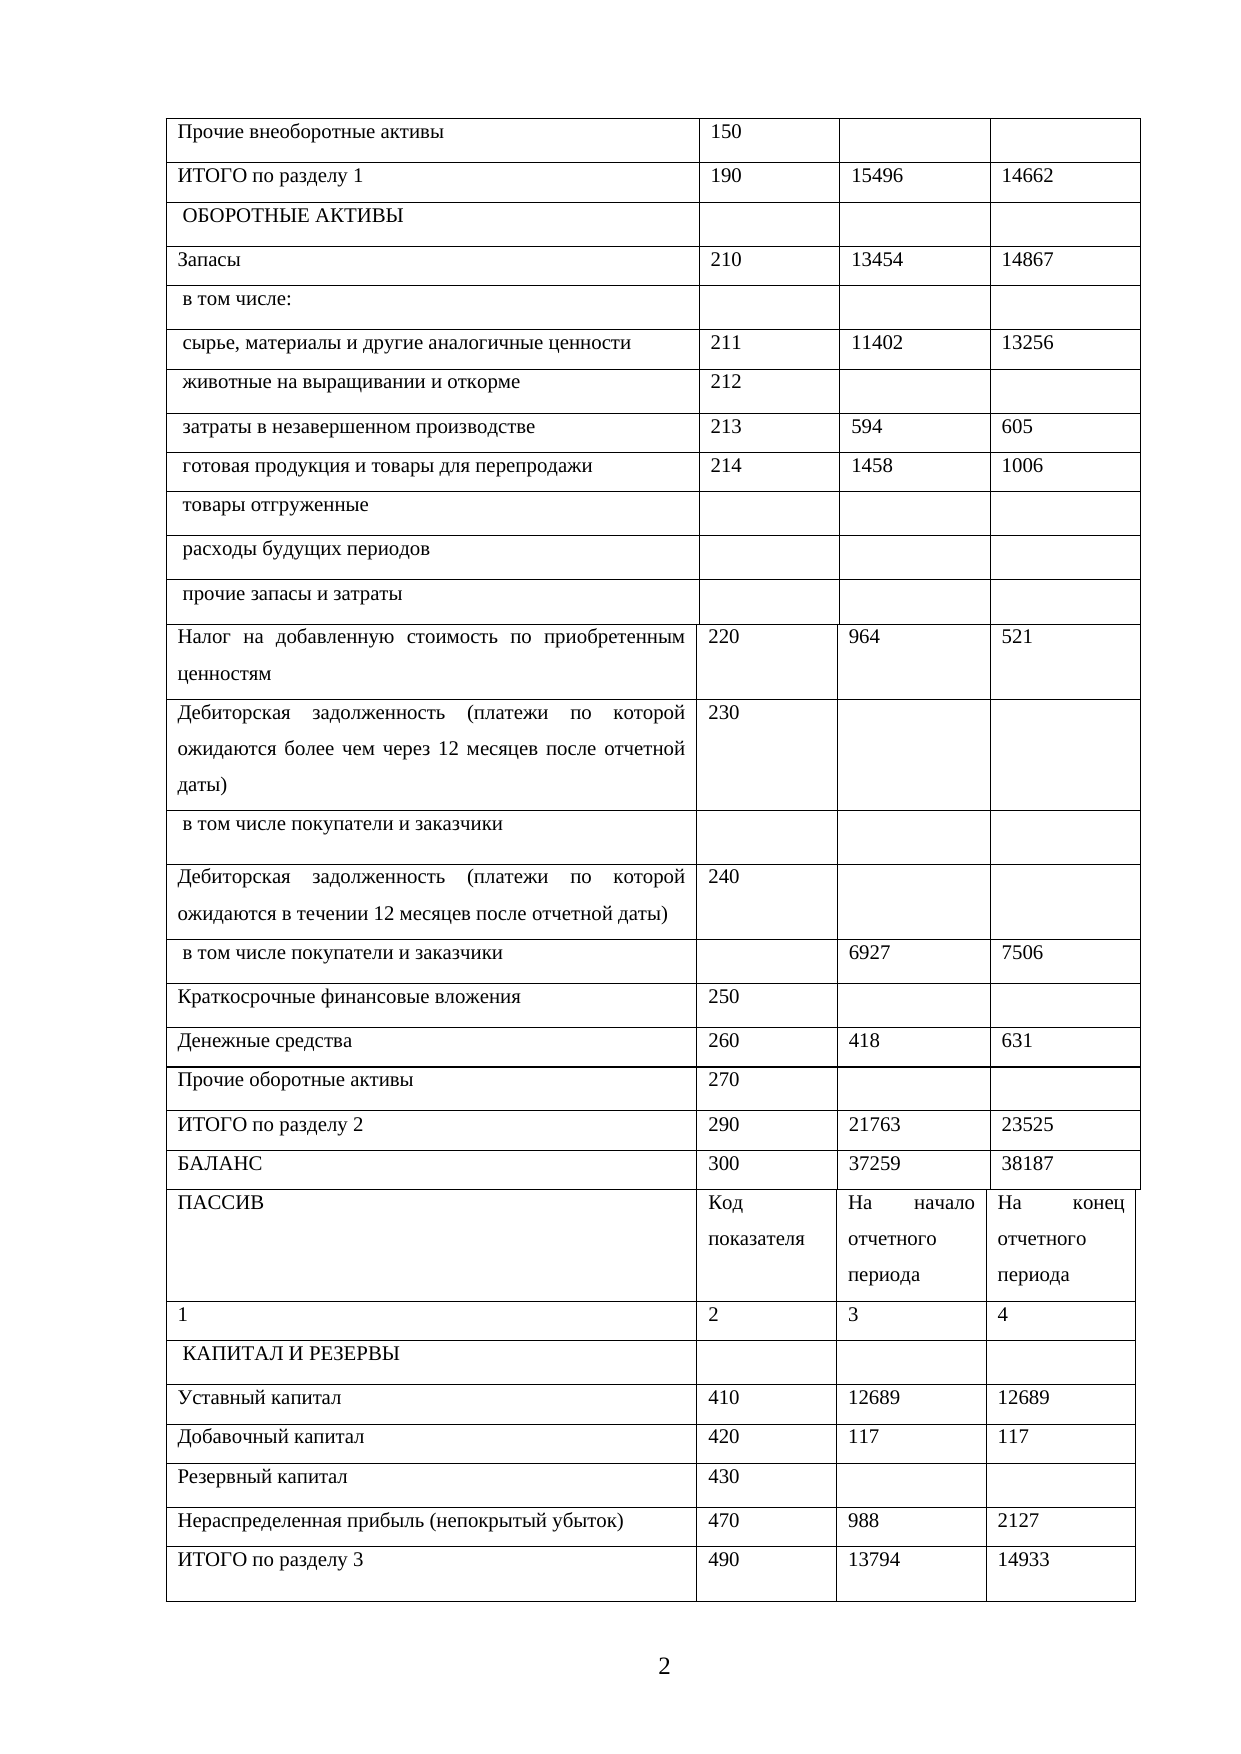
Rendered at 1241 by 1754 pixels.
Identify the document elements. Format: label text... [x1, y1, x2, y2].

table_cell ИТОГО по разделу 2 [167, 1111, 696, 1150]
table_cell 14662 [991, 163, 1140, 202]
table_cell 6927 [838, 940, 990, 983]
table_cell [697, 811, 837, 863]
table_cell [840, 203, 990, 246]
table_cell ОБОРОТНЫЕ АКТИВЫ [167, 203, 699, 246]
table_cell 3 [837, 1302, 986, 1340]
table_cell прочие запасы и затраты [167, 580, 699, 623]
table_cell 13794 [837, 1547, 986, 1601]
table_cell [840, 536, 990, 579]
table_cell 211 [700, 330, 839, 368]
table_cell Краткосрочные финансовые вложения [167, 984, 696, 1027]
table_cell Запасы [167, 247, 699, 285]
table_cell [991, 811, 1140, 863]
table_cell 13256 [991, 330, 1140, 368]
table_cell 12689 [837, 1385, 986, 1423]
table_cell 190 [700, 163, 839, 202]
table_cell [700, 492, 839, 535]
table_cell На начало отчетного периода [837, 1190, 986, 1301]
table_cell [700, 580, 839, 623]
table_cell 150 [700, 119, 839, 162]
table_cell затраты в незавершенном производстве [167, 414, 699, 452]
table_cell 270 [697, 1068, 837, 1110]
table_cell 38187 [991, 1151, 1140, 1189]
table_cell КАПИТАЛ И РЕЗЕРВЫ [167, 1341, 696, 1384]
table_cell [840, 580, 990, 623]
table_cell 290 [697, 1111, 837, 1150]
table_cell [697, 1341, 836, 1384]
table_cell [840, 286, 990, 329]
table_cell Нераспределенная прибыль (непокрытый убыток) [167, 1508, 696, 1546]
table_cell 605 [991, 414, 1140, 452]
table_cell 15496 [840, 163, 990, 202]
table_cell 212 [700, 370, 839, 412]
table_cell [838, 865, 990, 939]
table_cell товары отгруженные [167, 492, 699, 535]
table_cell [697, 940, 837, 983]
table_cell 521 [991, 625, 1140, 699]
table_cell На конец отчетного периода [987, 1190, 1135, 1301]
table_cell [838, 811, 990, 863]
table_cell [991, 536, 1140, 579]
table_cell Прочие оборотные активы [167, 1068, 696, 1110]
table_cell 117 [837, 1425, 986, 1463]
table_cell [838, 1068, 990, 1110]
table_cell 213 [700, 414, 839, 452]
table_cell [700, 203, 839, 246]
table_cell Добавочный капитал [167, 1425, 696, 1463]
table_cell 23525 [991, 1111, 1140, 1150]
table_cell 230 [697, 700, 837, 810]
table_cell [840, 119, 990, 162]
table_cell 490 [697, 1547, 836, 1601]
table_cell 250 [697, 984, 837, 1027]
table_cell 11402 [840, 330, 990, 368]
table_cell 964 [838, 625, 990, 699]
table_cell ИТОГО по разделу 1 [167, 163, 699, 202]
table_cell [837, 1341, 986, 1384]
table_cell Дебиторская задолженность (платежи по которой ожидаются в течении 12 месяцев после отчетной даты) [167, 865, 696, 939]
table_cell 220 [697, 625, 837, 699]
table_cell 14867 [991, 247, 1140, 285]
table_cell [987, 1341, 1135, 1384]
table_cell в том числе покупатели и заказчики [167, 811, 696, 863]
table_cell 4 [987, 1302, 1135, 1340]
table_cell 418 [838, 1028, 990, 1066]
table_cell 13454 [840, 247, 990, 285]
table_cell 7506 [991, 940, 1140, 983]
table_cell 1006 [991, 453, 1140, 491]
table_cell 594 [840, 414, 990, 452]
table_cell [991, 865, 1140, 939]
table_cell 420 [697, 1425, 836, 1463]
table_cell 260 [697, 1028, 837, 1066]
table_cell 240 [697, 865, 837, 939]
table_cell 12689 [987, 1385, 1135, 1423]
table_cell ИТОГО по разделу 3 [167, 1547, 696, 1601]
table_cell 410 [697, 1385, 836, 1423]
table_cell [700, 536, 839, 579]
table_cell Резервный капитал [167, 1464, 696, 1507]
table_cell 14933 [987, 1547, 1135, 1601]
table_cell готовая продукция и товары для перепродажи [167, 453, 699, 491]
table_cell [700, 286, 839, 329]
table_cell Прочие внеоборотные активы [167, 119, 699, 162]
table_cell 631 [991, 1028, 1140, 1066]
table_cell [987, 1464, 1135, 1507]
table_cell [840, 492, 990, 535]
table_cell 37259 [838, 1151, 990, 1189]
table_cell [838, 700, 990, 810]
table_cell 300 [697, 1151, 837, 1189]
table_cell 1458 [840, 453, 990, 491]
table_cell Налог на добавленную стоимость по приобретенным ценностям [167, 625, 696, 699]
table_cell 470 [697, 1508, 836, 1546]
table_cell [838, 984, 990, 1027]
table_cell животные на выращивании и откорме [167, 370, 699, 412]
table_cell БАЛАНС [167, 1151, 696, 1189]
table_cell 430 [697, 1464, 836, 1507]
table_cell [991, 119, 1140, 162]
table_cell [840, 370, 990, 412]
table_cell [991, 1068, 1140, 1110]
table_cell [991, 370, 1140, 412]
table_cell в том числе покупатели и заказчики [167, 940, 696, 983]
table_cell [991, 492, 1140, 535]
table_cell ПАССИВ [167, 1190, 696, 1301]
table_cell 117 [987, 1425, 1135, 1463]
table_cell 2127 [987, 1508, 1135, 1546]
table_cell 21763 [838, 1111, 990, 1150]
table_cell [991, 203, 1140, 246]
table_cell [991, 286, 1140, 329]
table_cell 210 [700, 247, 839, 285]
table_cell Дебиторская задолженность (платежи по которой ожидаются более чем через 12 месяцев после отчетной даты) [167, 700, 696, 810]
table_cell Код показателя [697, 1190, 836, 1301]
table_cell 2 [697, 1302, 836, 1340]
table_cell [991, 700, 1140, 810]
table_cell сырье, материалы и другие аналогичные ценности [167, 330, 699, 368]
table_cell [991, 580, 1140, 623]
table_cell 1 [167, 1302, 696, 1340]
table_cell в том числе: [167, 286, 699, 329]
table_cell Уставный капитал [167, 1385, 696, 1423]
table_cell 214 [700, 453, 839, 491]
table_cell [991, 984, 1140, 1027]
table_cell [837, 1464, 986, 1507]
table_cell 988 [837, 1508, 986, 1546]
table_cell расходы будущих периодов [167, 536, 699, 579]
table_cell Денежные средства [167, 1028, 696, 1066]
